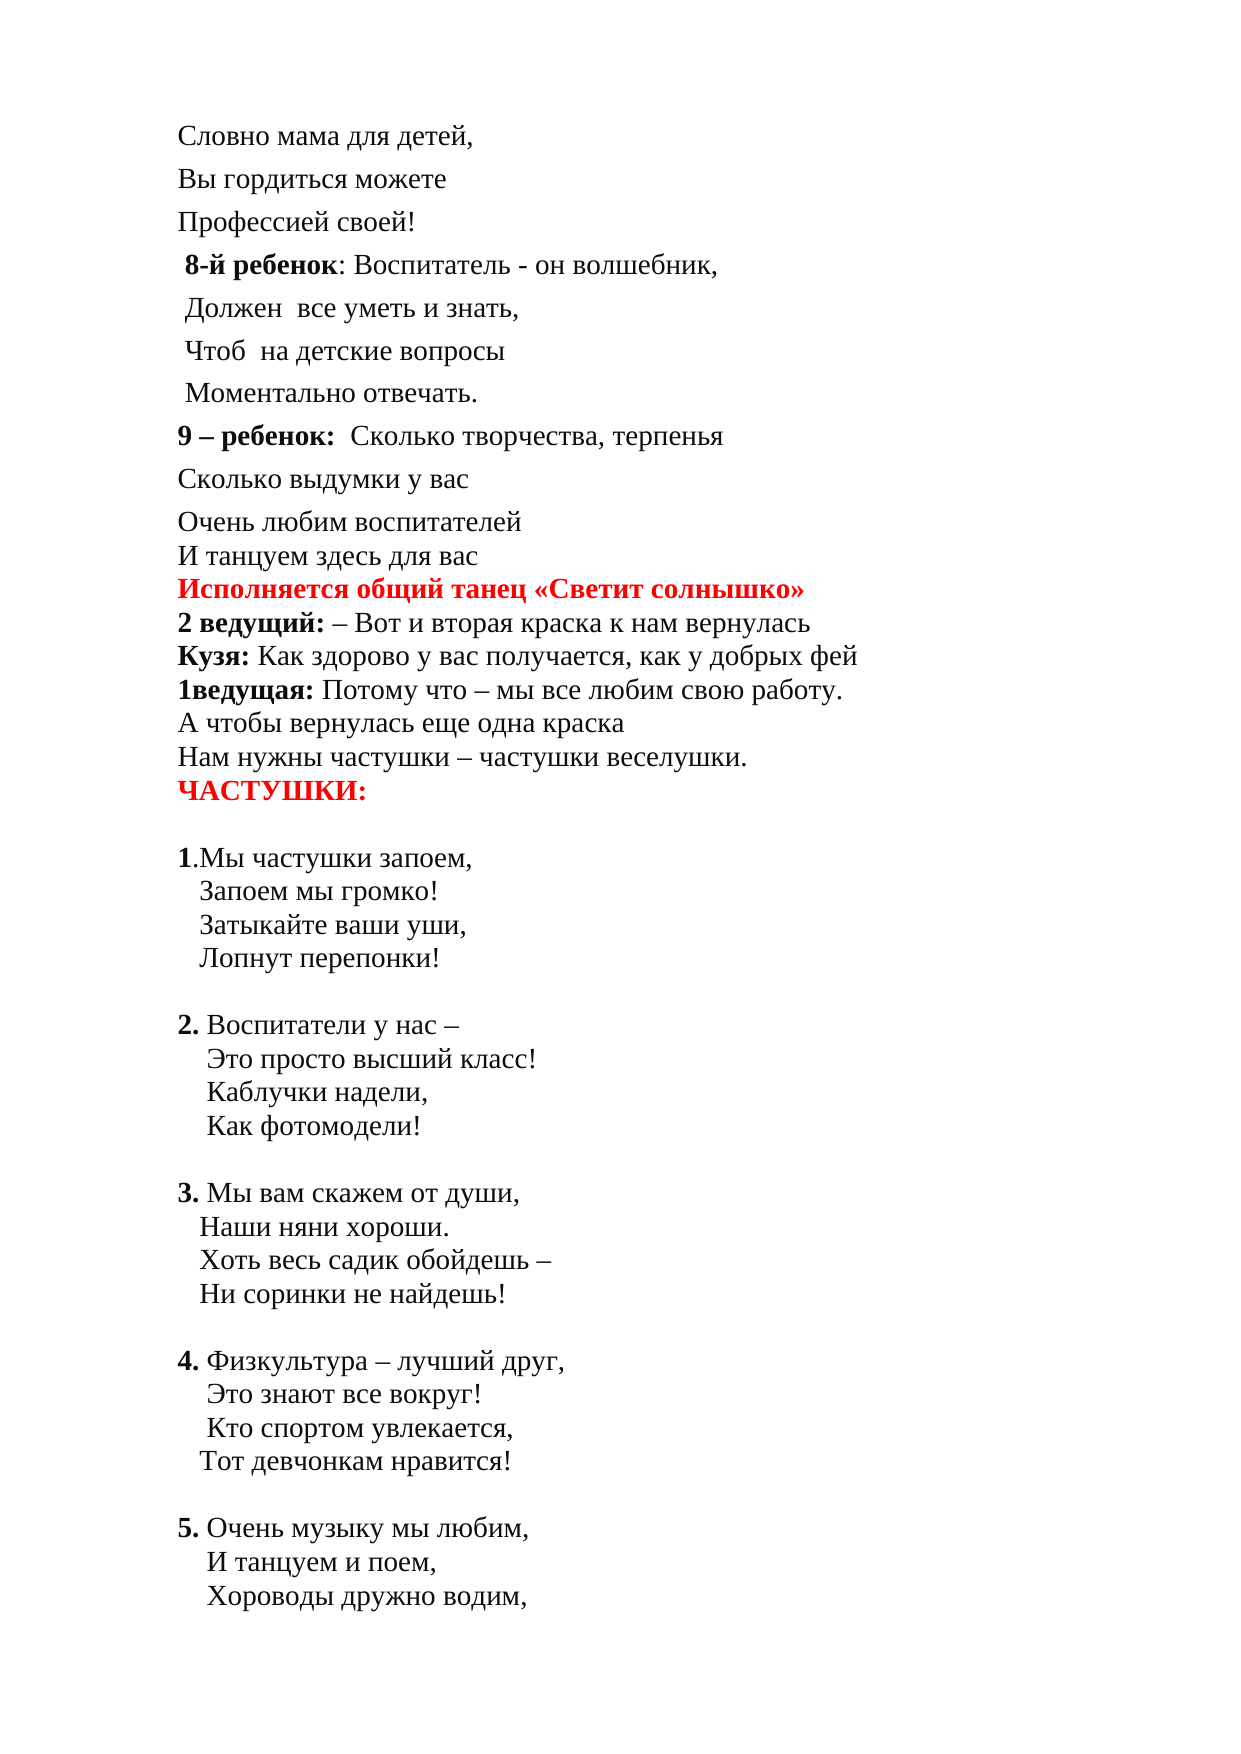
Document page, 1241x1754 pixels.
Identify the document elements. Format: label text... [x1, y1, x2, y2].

text Исполняется общий танец «Светит солнышко» 2 ведущий: – Вот и вторая краска к нам вернулась [177, 571, 1152, 638]
text Очень любим воспитателей [177, 504, 1152, 538]
text Кузя: Как здорово у вас получается, как у добрых фей [177, 638, 1152, 672]
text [177, 773, 1152, 1611]
text 8-й ребенок: Воспитатель - он волшебник, [177, 247, 1152, 280]
text 9 – ребенок: Сколько творчества, терпенья [177, 418, 1152, 452]
text И танцуем здесь для вас [177, 538, 1152, 571]
text Моментально отвечать. [177, 376, 1152, 409]
text Вы гордиться можете [177, 161, 1152, 194]
text Чтоб на детские вопросы [177, 333, 1152, 366]
text Нам нужны частушки – частушки веселушки. [177, 739, 1152, 773]
text Должен все уметь и знать, [177, 290, 1152, 323]
text Профессией своей! [177, 204, 1152, 237]
text А чтобы вернулась еще одна краска [177, 706, 1152, 739]
text Сколько выдумки у вас [177, 461, 1152, 495]
text Словно мама для детей, [177, 118, 1152, 152]
text 1ведущая: Потому что – мы все любим свою работу. [177, 672, 1152, 706]
